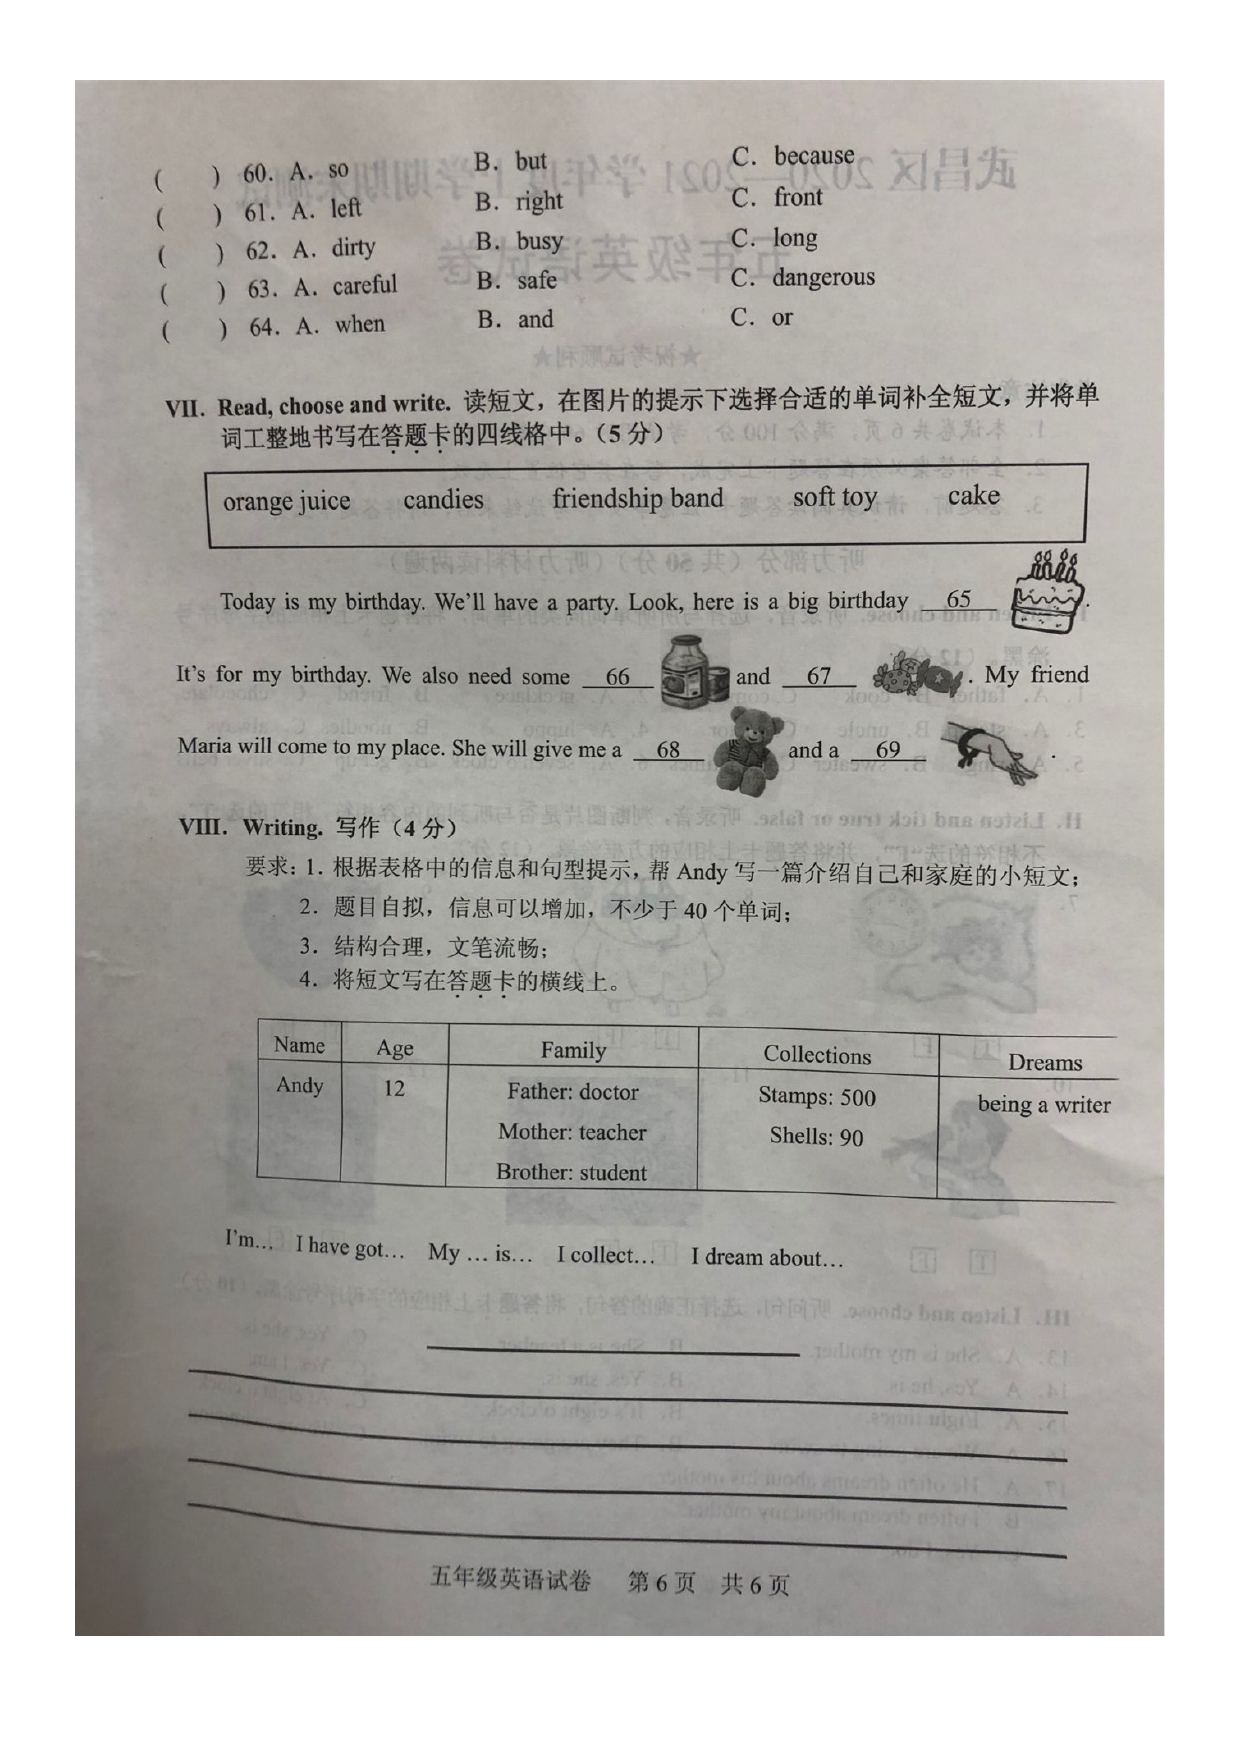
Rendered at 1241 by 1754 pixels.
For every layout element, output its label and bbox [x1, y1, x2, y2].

picture [75, 80, 1165, 1636]
